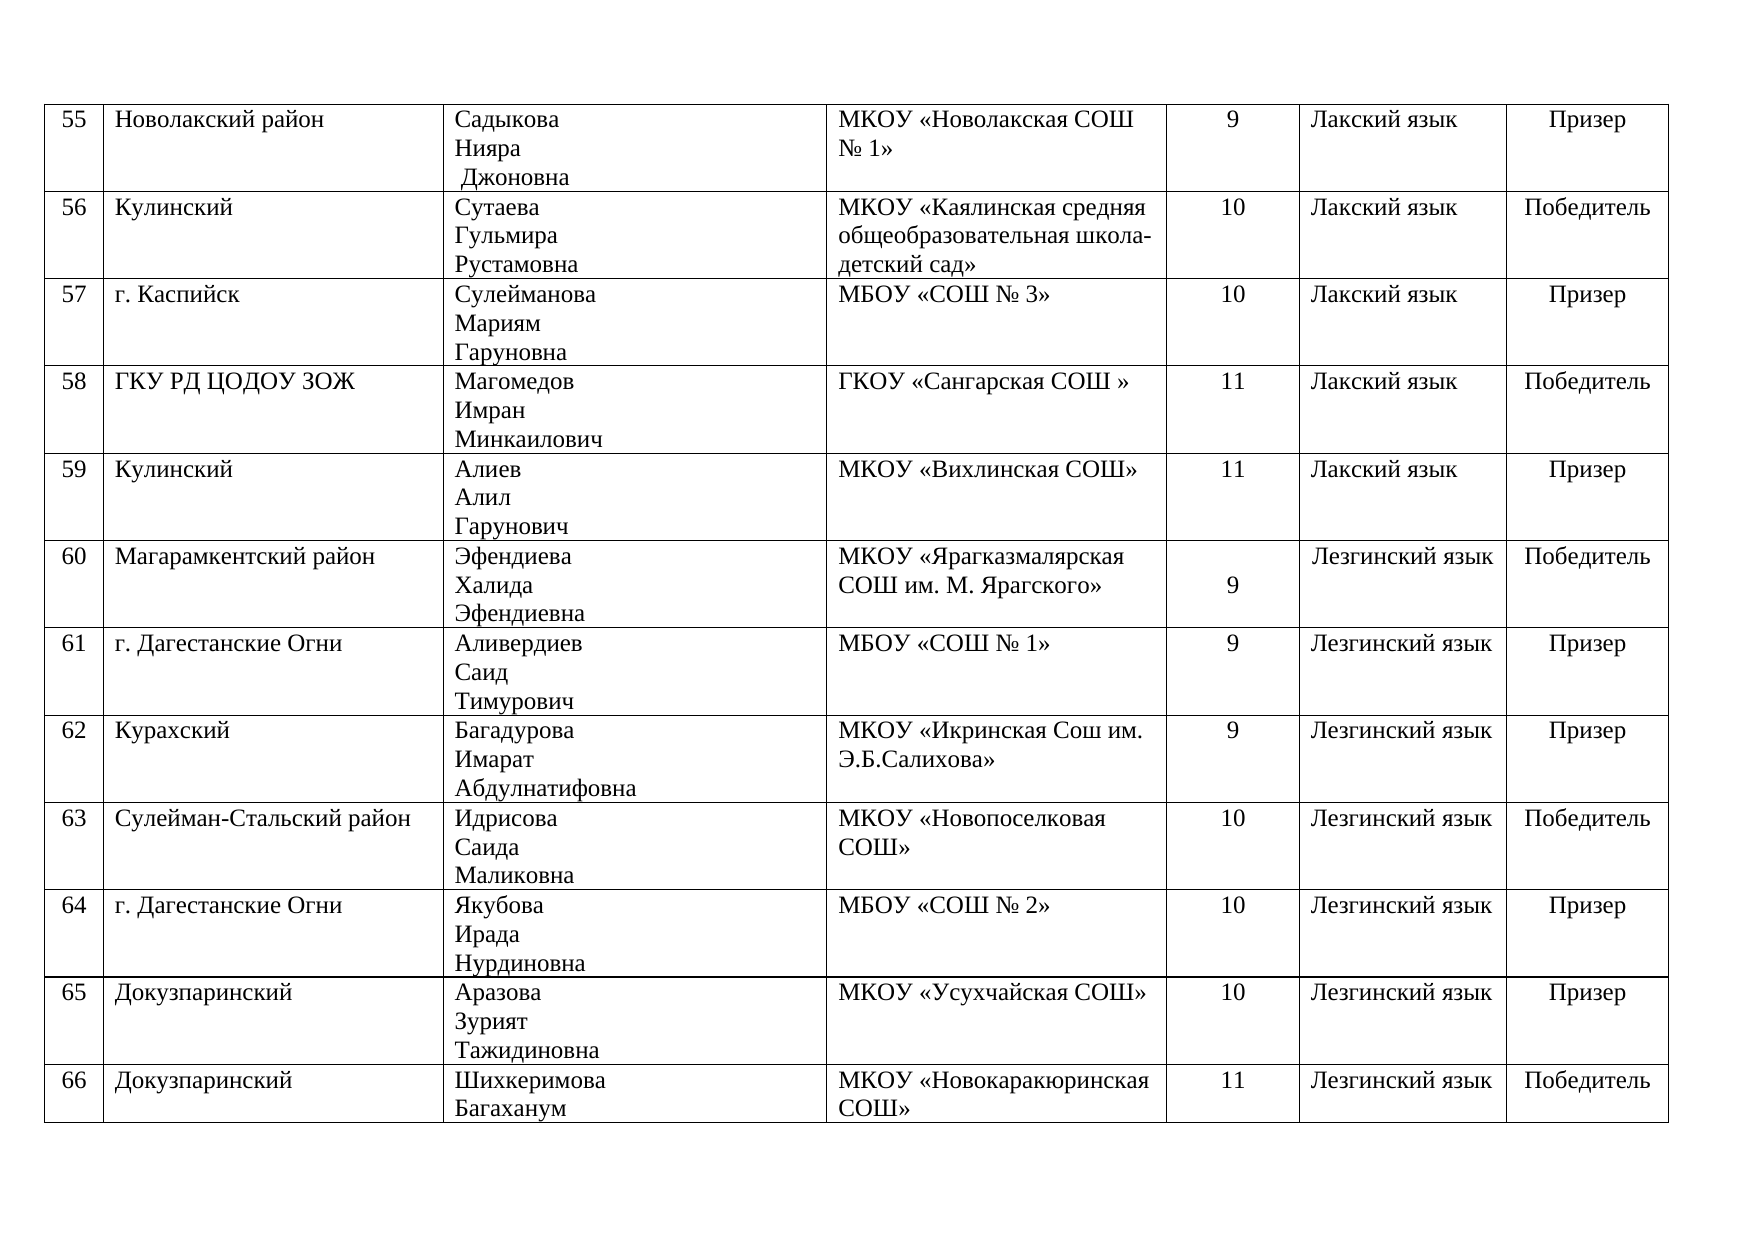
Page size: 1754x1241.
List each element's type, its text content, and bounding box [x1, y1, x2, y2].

table_cell 9 [1167, 541, 1299, 627]
table_cell 65 [45, 978, 103, 1064]
table_cell Лакский язык [1300, 279, 1506, 365]
table_cell г. Дагестанские Огни [104, 890, 443, 976]
table_cell г. Дагестанские Огни [104, 628, 443, 714]
table_cell Докузпаринский [104, 978, 443, 1064]
table_cell Сутаева Гульмира Рустамовна [444, 192, 826, 278]
table_cell 59 [45, 454, 103, 540]
table_cell Лезгинский язык [1300, 541, 1506, 627]
table_cell Магарамкентский район [104, 541, 443, 627]
table_cell 55 [45, 105, 103, 191]
table_cell Лакский язык [1300, 192, 1506, 278]
table_cell Аразова Зурият Тажидиновна [444, 978, 826, 1064]
table_cell 64 [45, 890, 103, 976]
table_cell Аливердиев Саид Тимурович [444, 628, 826, 714]
table_cell Лезгинский язык [1300, 803, 1506, 889]
table_cell ГКУ РД ЦОДОУ ЗОЖ [104, 366, 443, 453]
table_cell Кулинский [104, 192, 443, 278]
table_cell 11 [1167, 454, 1299, 540]
table_cell Лезгинский язык [1300, 628, 1506, 714]
table_cell Призер [1507, 454, 1668, 540]
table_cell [444, 1065, 826, 1122]
table_cell Кулинский [104, 454, 443, 540]
table_cell Магомедов Имран Минкаилович [444, 366, 826, 453]
table_cell Призер [1507, 628, 1668, 714]
table_cell 10 [1167, 279, 1299, 365]
table_cell Лакский язык [1300, 366, 1506, 453]
table_cell Призер [1507, 890, 1668, 976]
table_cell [827, 1065, 1166, 1122]
table_cell МКОУ «Икринская Сош им. Э.Б.Салихова» [827, 716, 1166, 802]
table_cell МБОУ «СОШ № 1» [827, 628, 1166, 714]
table_cell Призер [1507, 105, 1668, 191]
table_cell 10 [1167, 803, 1299, 889]
table_cell 66 [45, 1065, 103, 1122]
table_cell Победитель [1507, 1065, 1668, 1122]
table_cell 9 [1167, 716, 1299, 802]
table_cell МКОУ «Ярагказмалярская СОШ им. М. Ярагского» [827, 541, 1166, 627]
table_cell Лезгинский язык [1300, 978, 1506, 1064]
table_cell МКОУ «Новопоселковая СОШ» [827, 803, 1166, 889]
table_cell 56 [45, 192, 103, 278]
table_cell Якубова Ирада Нурдиновна [444, 890, 826, 976]
table_cell 60 [45, 541, 103, 627]
table_cell Курахский [104, 716, 443, 802]
table_cell Новолакский район [104, 105, 443, 191]
table_cell 9 [1167, 628, 1299, 714]
table_cell МКОУ «Вихлинская СОШ» [827, 454, 1166, 540]
table_cell Эфендиева Халида Эфендиевна [444, 541, 826, 627]
table_cell Победитель [1507, 541, 1668, 627]
table_cell 61 [45, 628, 103, 714]
table_cell Сулейманова Мариям Гаруновна [444, 279, 826, 365]
table_cell Призер [1507, 716, 1668, 802]
table_cell Лезгинский язык [1300, 1065, 1506, 1122]
table_cell 58 [45, 366, 103, 453]
table_cell Идрисова Саида Маликовна [444, 803, 826, 889]
table_cell Победитель [1507, 192, 1668, 278]
table_cell 11 [1167, 1065, 1299, 1122]
table_cell Призер [1507, 978, 1668, 1064]
table_cell 62 [45, 716, 103, 802]
table_cell 10 [1167, 192, 1299, 278]
table_cell Победитель [1507, 366, 1668, 453]
table_cell г. Каспийск [104, 279, 443, 365]
table_cell 10 [1167, 978, 1299, 1064]
table_cell МКОУ «Каялинская средняя общеобразовательная школа-детский сад» [827, 192, 1166, 278]
table_cell МБОУ «СОШ № 3» [827, 279, 1166, 365]
table_cell 9 [1167, 105, 1299, 191]
table_cell Лезгинский язык [1300, 890, 1506, 976]
table_cell Призер [1507, 279, 1668, 365]
table_cell Алиев Алил Гарунович [444, 454, 826, 540]
table_cell Лакский язык [1300, 105, 1506, 191]
table_cell 57 [45, 279, 103, 365]
table_cell Багадурова Имарат Абдулнатифовна [444, 716, 826, 802]
table_cell Лакский язык [1300, 454, 1506, 540]
table_cell Победитель [1507, 803, 1668, 889]
table_cell МБОУ «СОШ № 2» [827, 890, 1166, 976]
table_cell МКОУ «Новолакская СОШ № 1» [827, 105, 1166, 191]
table_cell ГКОУ «Сангарская СОШ » [827, 366, 1166, 453]
table_cell 10 [1167, 890, 1299, 976]
table_cell МКОУ «Усухчайская СОШ» [827, 978, 1166, 1064]
table_cell Садыкова Нияра Джоновна [444, 105, 826, 191]
table_cell Докузпаринский [104, 1065, 443, 1122]
table_cell Сулейман-Стальский район [104, 803, 443, 889]
table_cell 63 [45, 803, 103, 889]
table_cell Лезгинский язык [1300, 716, 1506, 802]
table_cell 11 [1167, 366, 1299, 453]
